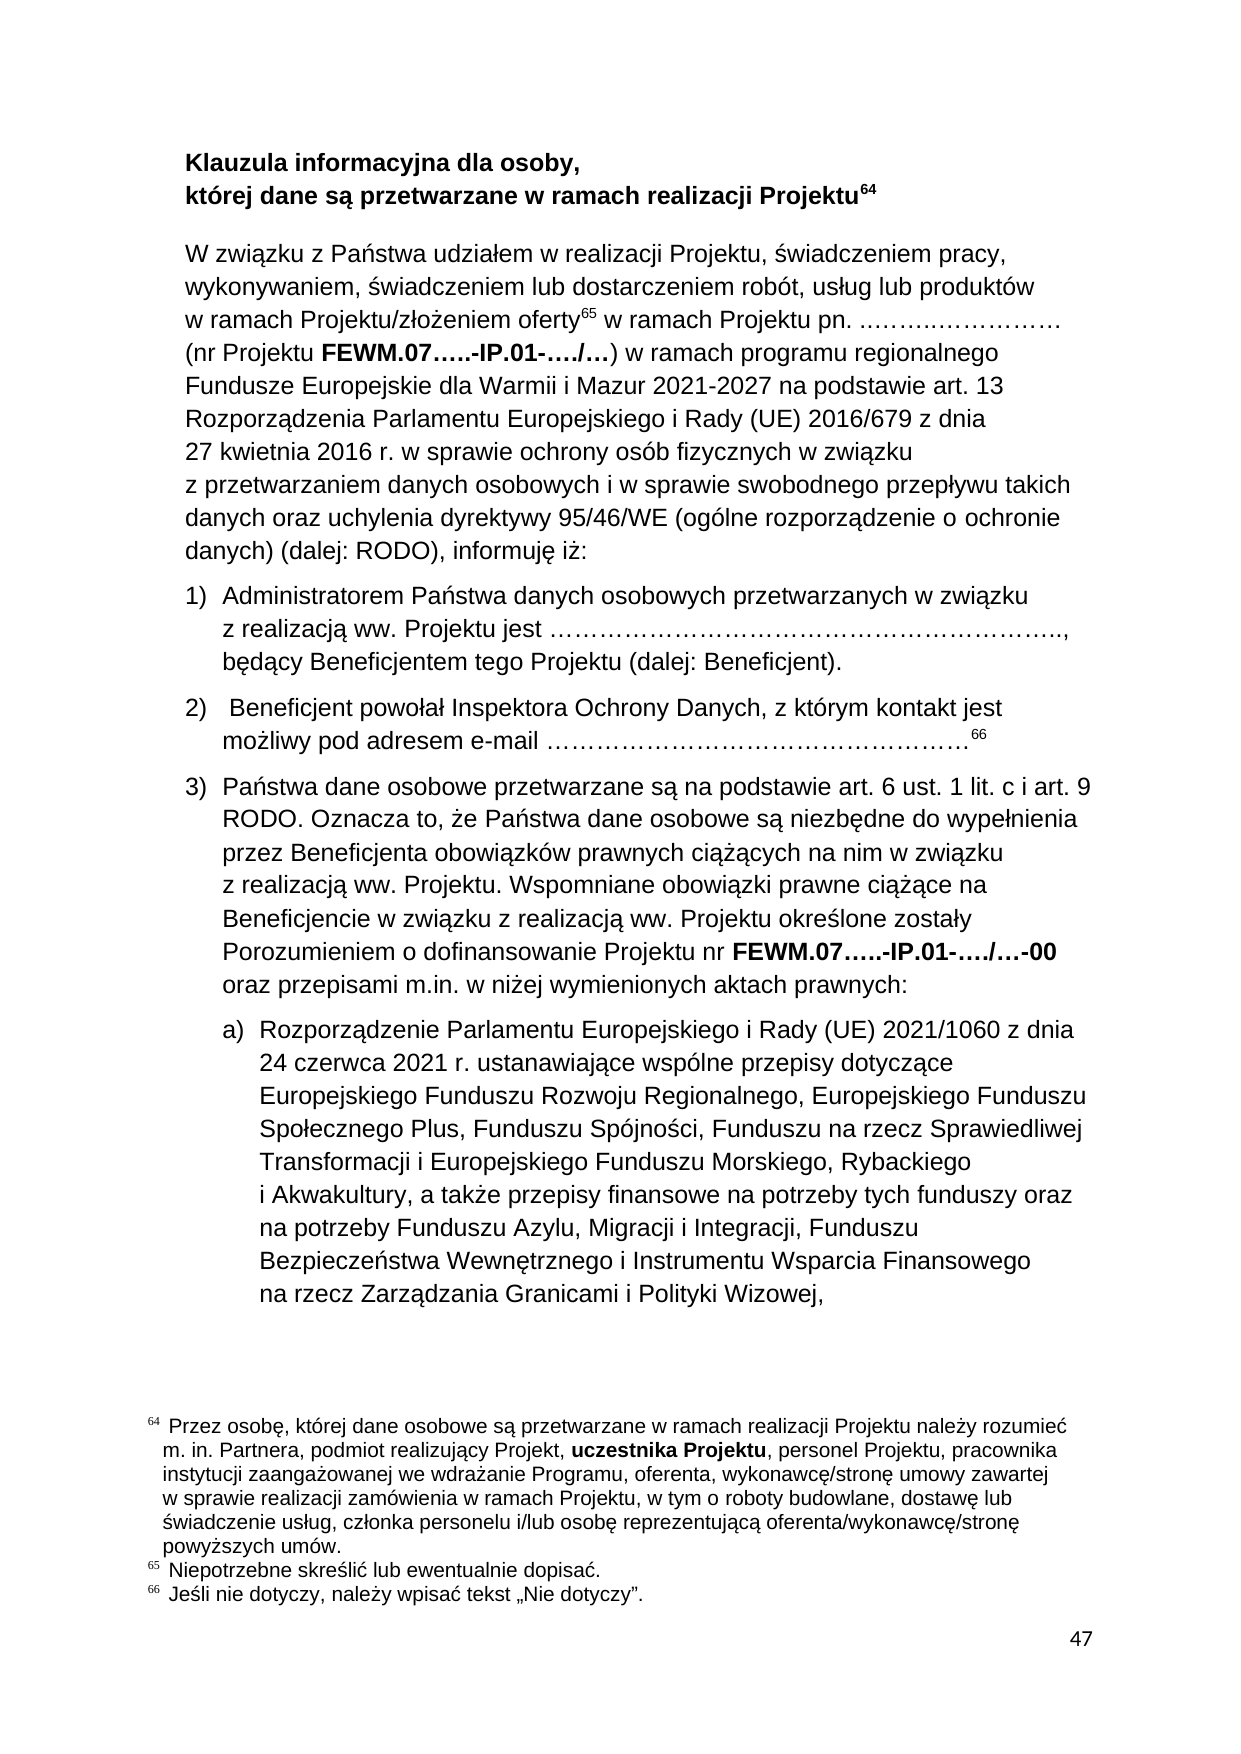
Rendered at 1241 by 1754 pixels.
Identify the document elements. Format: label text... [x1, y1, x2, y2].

text Klauzula informacyjna dla osoby, której dane są przetwarzane w ramach realizacji Projektu [185, 148, 1093, 209]
list Administratorem Państwa danych osobowych przetwarzanych w związku z realizacją ww. Projektu jest …………………………………………………….., będący Beneficjentem tego Projektu (dalej: Beneficjent). [185, 581, 1093, 676]
list Państwa dane osobowe przetwarzane są na podstawie art. 6 ust. 1 lit. c i art. 9 RODO. Oznacza to, że Państwa dane osobowe są niezbędne do wypełnienia przez Beneficjenta obowiązków prawnych ciążących na nim w związku z realizacją ww. Projektu. Wspomniane obowiązki prawne ciążące na Beneficjencie w związku z realizacją ww. Projektu określone zostały Porozumieniem o dofinansowanie Projektu nr FEWM.07…..-IP.01-…./…-00 oraz przepisami m.in. w niżej wymienionych aktach prawnych: [185, 771, 1093, 998]
list Rozporządzenie Parlamentu Europejskiego i Rady (UE) 2021/1060 z dnia 24 czerwca 2021 r. ustanawiające wspólne przepisy dotyczące Europejskiego Funduszu Rozwoju Regionalnego, Europejskiego Funduszu Społecznego Plus, Funduszu Spójności, Funduszu na rzecz Sprawiedliwej Transformacji i Europejskiego Funduszu Morskiego, Rybackiego i Akwakultury, a także przepisy finansowe na potrzeby tych funduszy oraz na potrzeby Funduszu Azylu, Migracji i Integracji, Funduszu Bezpieczeństwa Wewnętrznego i Instrumentu Wsparcia Finansowego na rzecz Zarządzania Granicami i Polityki Wizowej, [222, 1015, 1093, 1308]
list Beneficjent powołał Inspektora Ochrony Danych, z którym kontakt jest możliwy pod adresem e-mail …………………………………………… [185, 693, 1093, 755]
text W związku z Państwa udziałem w realizacji Projektu, świadczeniem pracy, wykonywaniem, świadczeniem lub dostarczeniem robót, usług lub produktów w ramach Projektu/złożeniem oferty w ramach Projektu pn. ..……..…………… (nr Projektu FEWM.07…..-IP.01-…./…) w ramach programu regionalnego Fundusze Europejskie dla Warmii i Mazur 2021-2027 na podstawie art. 13 Rozporządzenia Parlamentu Europejskiego i Rady (UE) 2016/679 z dnia 27 kwietnia 2016 r. w sprawie ochrony osób fizycznych w związku z przetwarzaniem danych osobowych i w sprawie swobodnego przepływu takich danych oraz uchylenia dyrektywy 95/46/WE (ogólne rozporządzenie o ochronie danych) (dalej: RODO), informuję iż: [185, 239, 1093, 564]
